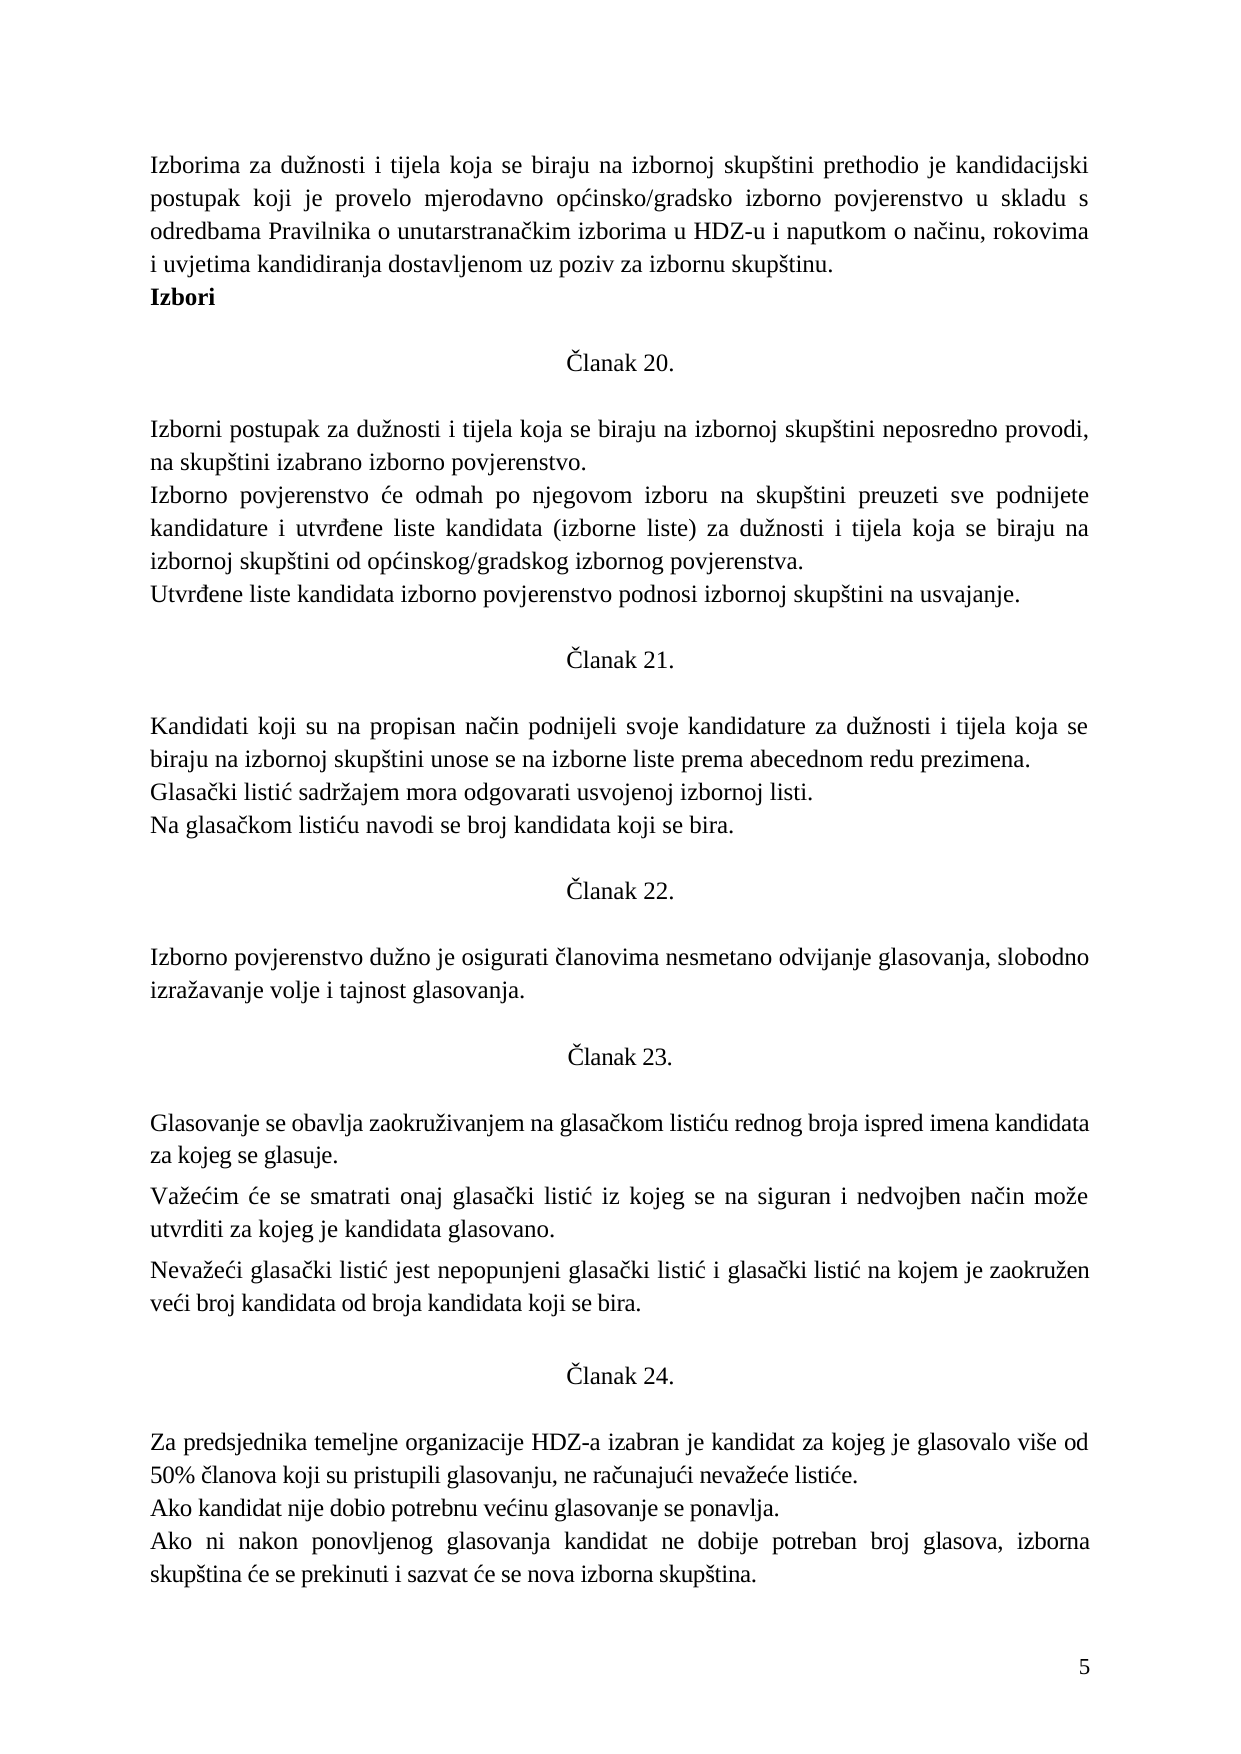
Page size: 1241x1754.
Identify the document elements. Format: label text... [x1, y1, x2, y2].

text Članak 22. [150, 876, 1090, 905]
text Ako ni nakon ponovljenog glasovanja kandidat ne dobije potreban broj glasova, izborna skupština će se prekinuti i sazvat će se nova izborna skupština. [150, 1526, 1090, 1588]
text Izborima za dužnosti i tijela koja se biraju na izbornoj skupštini prethodio je kandidacijski postupak koji je provelo mjerodavno općinsko/gradsko izborno povjerenstvo u skladu s odredbama Pravilnika o unutarstranačkim izborima u HDZ-u i naputkom o načinu, rokovima i uvjetima kandidiranja dostavljenom uz poziv za izbornu skupštinu. [150, 150, 1090, 278]
text Glasovanje se obavlja zaokruživanjem na glasačkom listiću rednog broja ispred imena kandidata za kojeg se glasuje. [150, 1108, 1090, 1169]
text Utvrđene liste kandidata izborno povjerenstvo podnosi izbornoj skupštini na usvajanje. [150, 579, 1090, 608]
text Članak 24. [150, 1361, 1090, 1390]
text Važećim će se smatrati onaj glasački listić iz kojeg se na siguran i nedvojben način može utvrditi za kojeg je kandidata glasovano. [150, 1181, 1090, 1243]
text Na glasačkom listiću navodi se broj kandidata koji se bira. [150, 810, 1090, 839]
text Nevažeći glasački listić jest nepopunjeni glasački listić i glasački listić na kojem je zaokružen veći broj kandidata od broja kandidata koji se bira. [150, 1255, 1090, 1316]
text Ako kandidat nije dobio potrebnu većinu glasovanje se ponavlja. [150, 1493, 1090, 1522]
text Izborni postupak za dužnosti i tijela koja se biraju na izbornoj skupštini neposredno provodi, na skupštini izabrano izborno povjerenstvo. [150, 414, 1090, 476]
text Glasački listić sadržajem mora odgovarati usvojenoj izbornoj listi. [150, 777, 1090, 806]
text Za predsjednika temeljne organizacije HDZ-a izabran je kandidat za kojeg je glasovalo više od 50% članova koji su pristupili glasovanju, ne računajući nevažeće listiće. [150, 1427, 1090, 1489]
text Izborno povjerenstvo će odmah po njegovom izboru na skupštini preuzeti sve podnijete kandidature i utvrđene liste kandidata (izborne liste) za dužnosti i tijela koja se biraju na izbornoj skupštini od općinskog/gradskog izbornog povjerenstva. [150, 480, 1090, 575]
text Izbori [150, 282, 1090, 311]
text Kandidati koji su na propisan način podnijeli svoje kandidature za dužnosti i tijela koja se biraju na izbornoj skupštini unose se na izborne liste prema abecednom redu prezimena. [150, 711, 1090, 773]
text Članak 21. [150, 645, 1090, 674]
text Izborno povjerenstvo dužno je osigurati članovima nesmetano odvijanje glasovanja, slobodno izražavanje volje i tajnost glasovanja. [150, 942, 1090, 1004]
text Članak 23. [150, 1042, 1090, 1070]
text Članak 20. [150, 348, 1090, 377]
